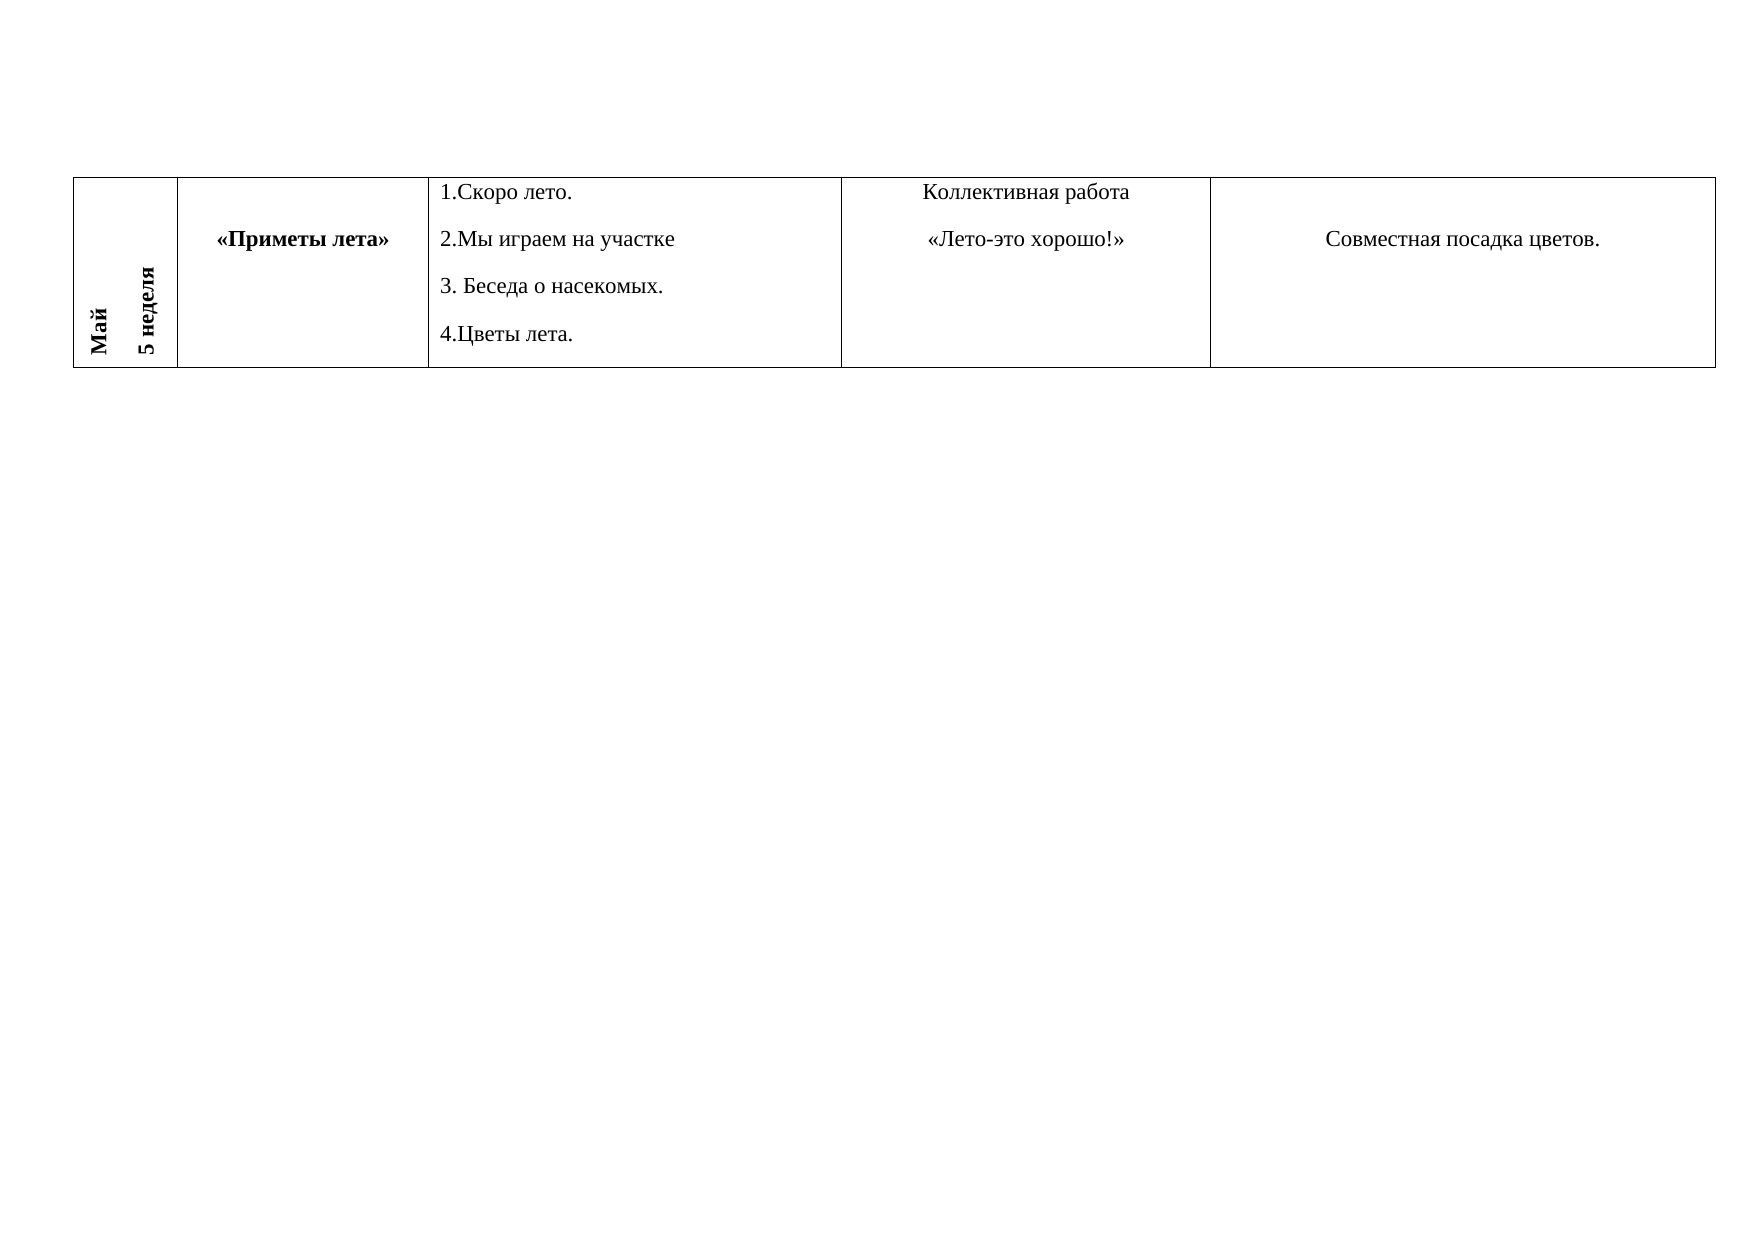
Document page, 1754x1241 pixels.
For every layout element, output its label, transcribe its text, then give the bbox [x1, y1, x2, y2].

table_cell 1.Скоро лето. 2.Мы играем на участке 3. Беседа о насекомых. 4.Цветы лета. [429, 178, 841, 367]
table_cell Совместная посадка цветов. [1211, 178, 1715, 367]
table_cell Май 5 неделя [74, 178, 177, 367]
table_cell Коллективная работа «Лето-это хорошо!» [842, 178, 1210, 367]
table_cell «Приметы лета» [178, 178, 428, 367]
